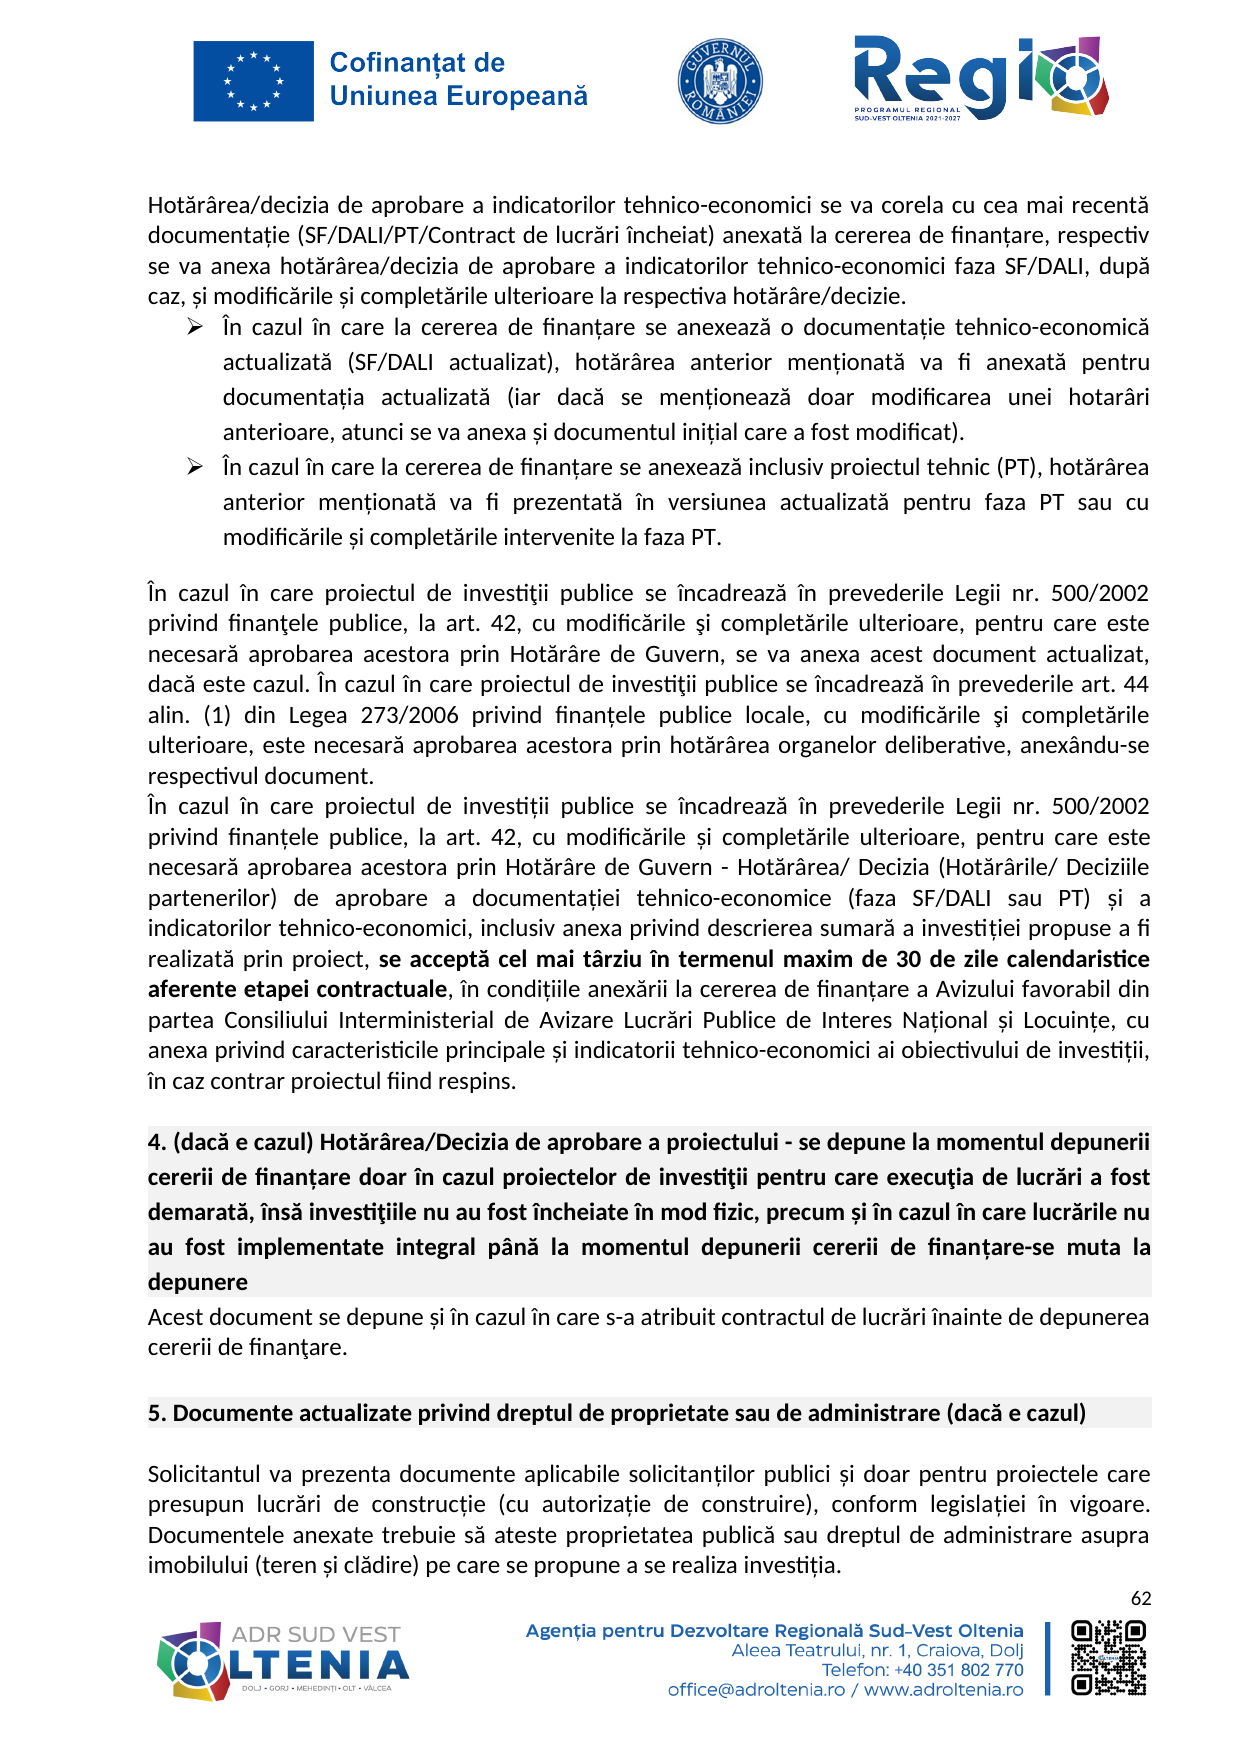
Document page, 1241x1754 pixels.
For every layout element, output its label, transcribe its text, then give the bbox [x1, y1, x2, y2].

picture [852, 34, 1111, 124]
text Hotărârea/decizia de aprobare a indicatorilor tehnico-economici se va corela cu cea mai recentă documentație (SF/DALI/PT/Contract de lucrări încheiat) anexată la cererea de finanțare, respectiv se va anexa hotărârea/decizia de aprobare a indicatorilor tehnico-economici faza SF/DALI, după caz, și modificările și completările ulterioare la respectiva hotărâre/decizie. [148, 189, 1152, 311]
text În cazul în care proiectul de investiţii publice se încadrează în prevederile Legii nr. 500/2002 privind finanţele publice, la art. 42, cu modificările şi completările ulterioare, pentru care este necesară aprobarea acestora prin Hotărâre de Guvern - Hotărârea/ Decizia (Hotărârile/ Deciziile partenerilor) de aprobare a documentaţiei tehnico-economice (faza SF/DALI sau PT) şi a indicatorilor tehnico-economici, inclusiv anexa privind descrierea sumară a investiţiei propuse a fi realizată prin proiect, se acceptă cel mai târziu în termenul maxim de 30 de zile calendaristice aferente etapei contractuale, în condițiile anexării la cererea de finanțare a Avizului favorabil din partea Consiliului Interministerial de Avizare Lucrări Publice de Interes Național și Locuințe, cu anexa privind caracteristicile principale și indicatorii tehnico-economici ai obiectivului de investiții, în caz contrar proiectul fiind respins. [148, 790, 1152, 1096]
list În cazul în care la cererea de finanțare se anexează o documentație tehnico-economică actualizată (SF/DALI actualizat), hotărârea anterior menționată va fi anexată pentru documentația actualizată (iar dacă se menționează doar modificarea unei hotarâri anterioare, atunci se va anexa și documentul inițial care a fost modificat). [185, 311, 1152, 446]
text Solicitantul va prezenta documente aplicabile solicitanţilor publici şi doar pentru proiectele care presupun lucrări de construcţie (cu autorizație de construire), conform legislaţiei în vigoare. Documentele anexate trebuie să ateste proprietatea publică sau dreptul de administrare asupra imobilului (teren și clădire) pe care se propune a se realiza investiția. [148, 1458, 1152, 1580]
text Acest document se depune și în cazul în care s-a atribuit contractul de lucrări înainte de depunerea cererii de finanţare. [148, 1301, 1152, 1362]
text În cazul în care proiectul de investiţii publice se încadrează în prevederile Legii nr. 500/2002 privind finanţele publice, la art. 42, cu modificările şi completările ulterioare, pentru care este necesară aprobarea acestora prin Hotărâre de Guvern, se va anexa acest document actualizat, dacă este cazul. În cazul în care proiectul de investiţii publice se încadrează în prevederile art. 44 alin. (1) din Legea 273/2006 privind finanțele publice locale, cu modificările şi completările ulterioare, este necesară aprobarea acestora prin hotărârea organelor deliberative, anexându-se respectivul document. [148, 577, 1152, 790]
text 4. (dacă e cazul) Hotărârea/Decizia de aprobare a proiectului - se depune la momentul depunerii cererii de finanțare doar în cazul proiectelor de investiţii pentru care execuţia de lucrări a fost demarată, însă investiţiile nu au fost încheiate în mod fizic, precum și în cazul în care lucrările nu au fost implementate integral până la momentul depunerii cererii de finanțare-se muta la depunere [148, 1126, 1152, 1297]
text 5. Documente actualizate privind dreptul de proprietate sau de administrare (dacă e cazul) [148, 1397, 1152, 1428]
picture [674, 36, 768, 126]
picture [188, 36, 590, 125]
picture [147, 1611, 1151, 1708]
list În cazul în care la cererea de finanțare se anexează inclusiv proiectul tehnic (PT), hotărârea anterior menționată va fi prezentată în versiunea actualizată pentru faza PT sau cu modificările și completările intervenite la faza PT. [185, 451, 1152, 551]
